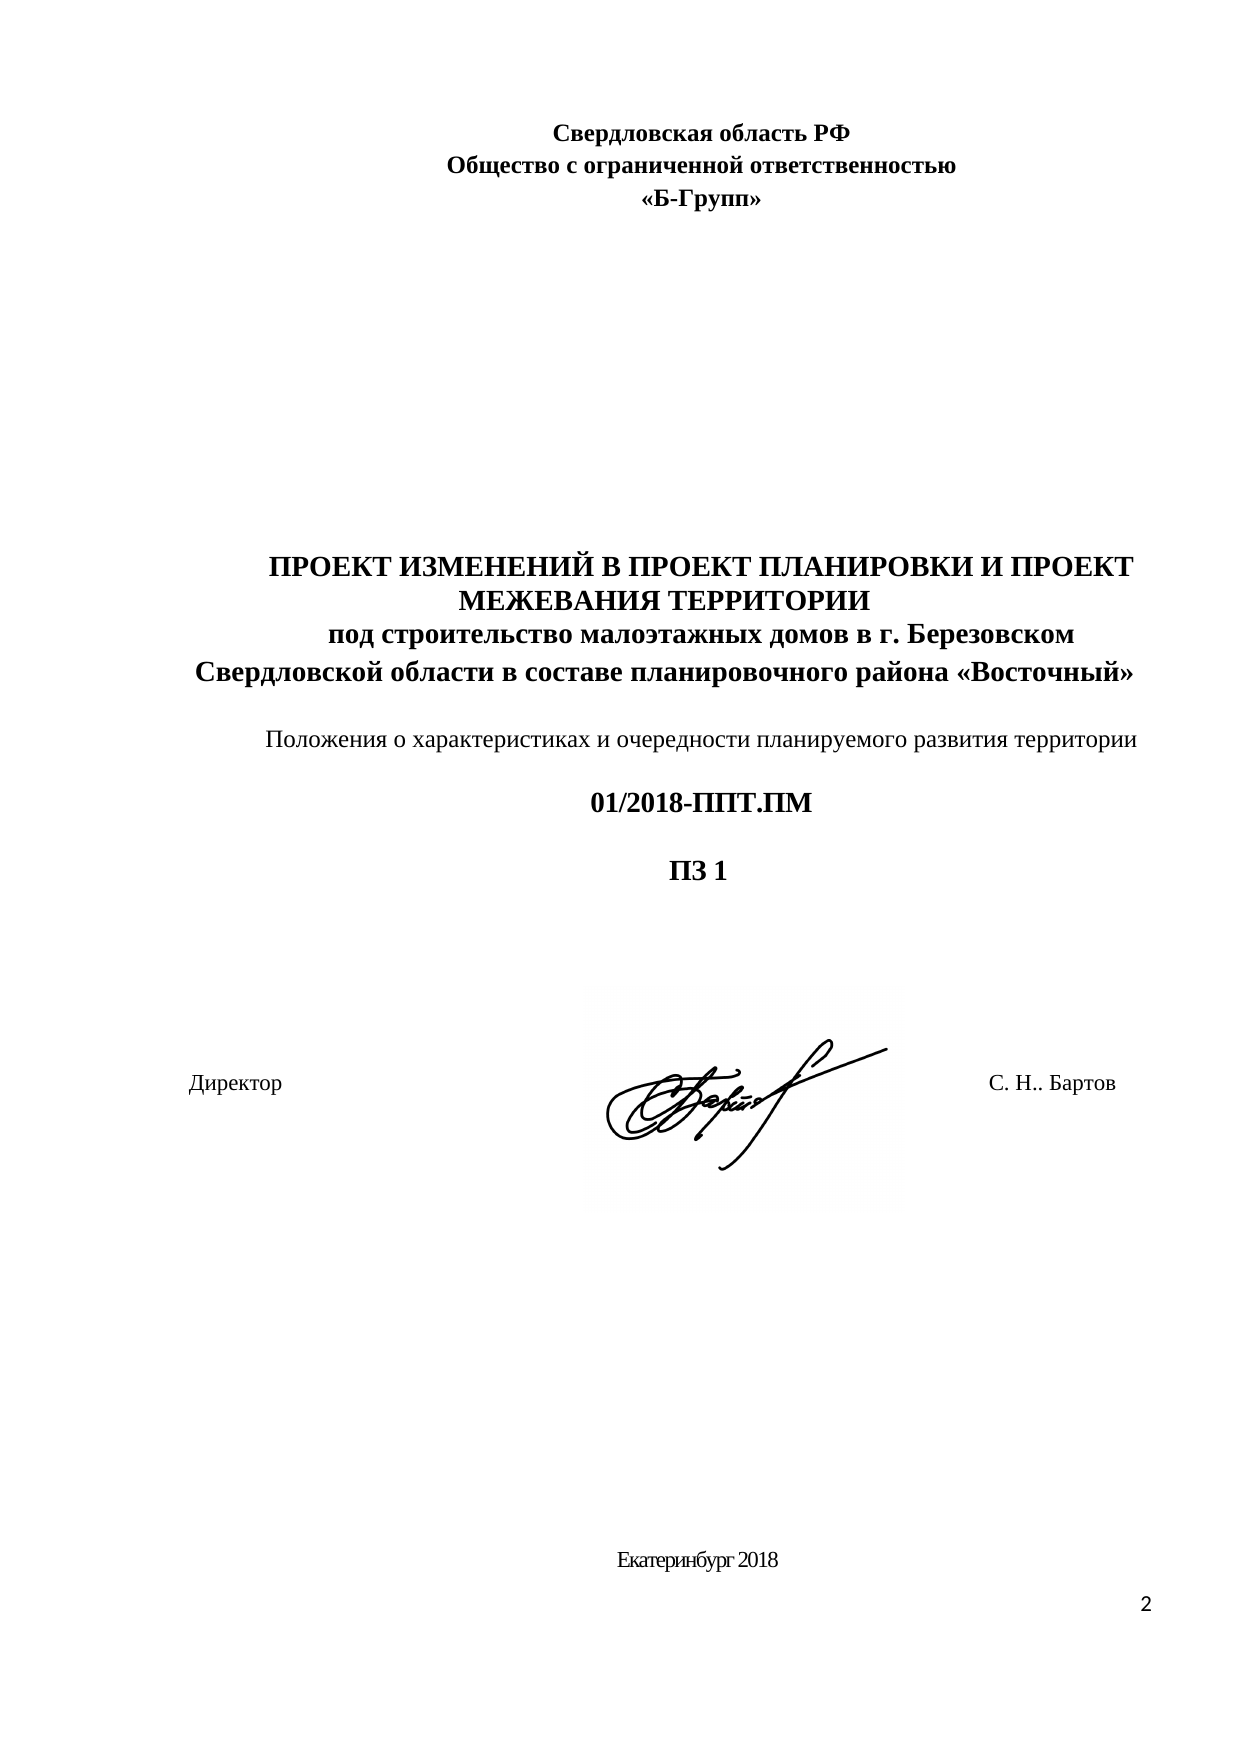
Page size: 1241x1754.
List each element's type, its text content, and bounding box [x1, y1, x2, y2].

text 01/2018-ППТ.ПМ [177, 786, 1152, 819]
picture [582, 986, 905, 1212]
text Общество с ограниченной ответственностью [177, 151, 1152, 179]
text Екатеринбург 2018 [177, 1546, 1146, 1572]
subtitle ПРОЕКТ ИЗМЕНЕНИЙ В ПРОЕКТ ПЛАНИРОВКИ И ПРОЕКТ МЕЖЕВАНИЯ ТЕРРИТОРИИ [177, 549, 1152, 616]
text Свердловская область РФ [177, 118, 1152, 147]
text Директор С. Н.. Бартов [177, 1069, 582, 1095]
text под строительство малоэтажных домов в г. Березовском Свердловской области в составе планировочного района «Восточный» [177, 616, 1152, 688]
text Положения о характеристиках и очередности планируемого развития территории [177, 724, 1152, 753]
text ПЗ 1 [177, 853, 1146, 887]
text Директор С. Н.. Бартов [905, 1069, 1146, 1095]
text «Б-Групп» [177, 183, 1152, 212]
